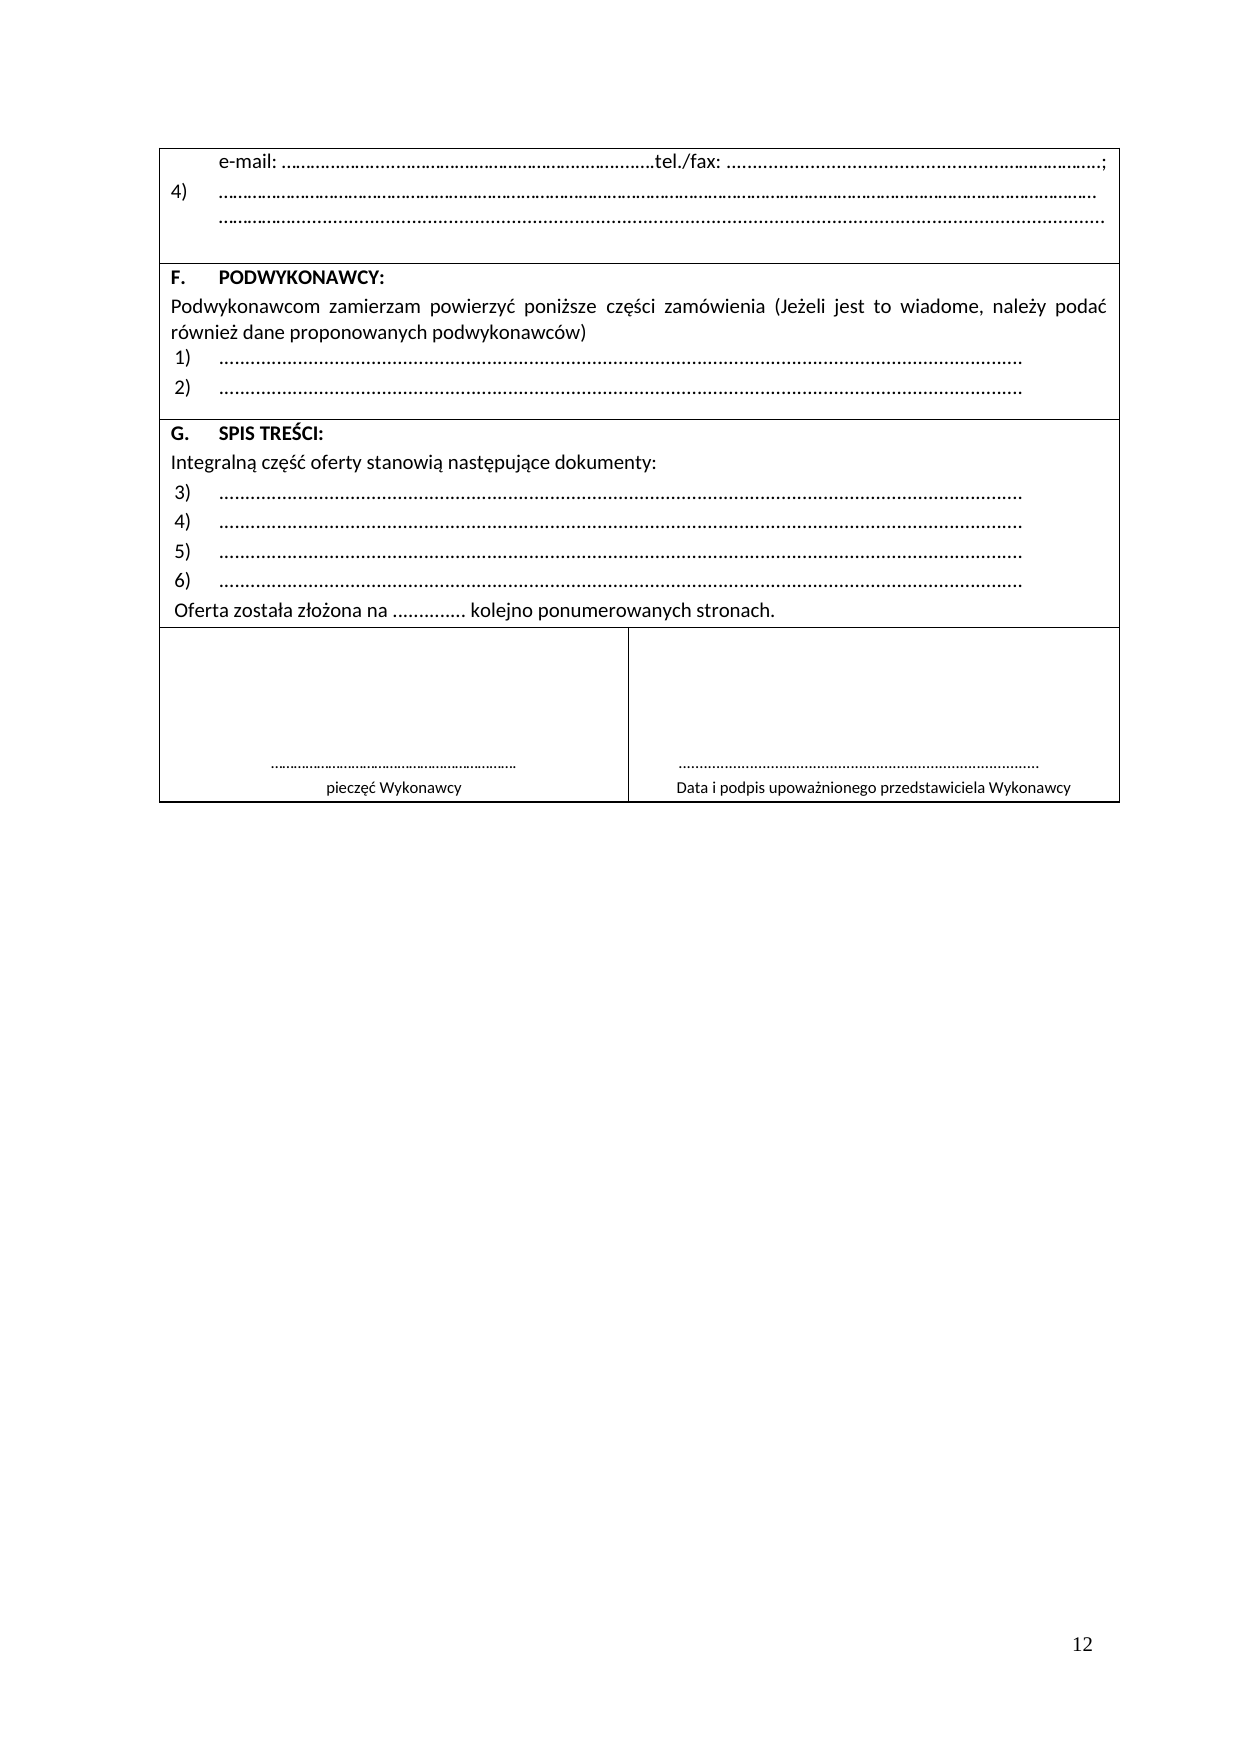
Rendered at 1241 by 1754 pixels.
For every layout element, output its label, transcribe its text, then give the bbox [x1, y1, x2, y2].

table_cell PODWYKONAWCY: Podwykonawcom zamierzam powierzyć poniższe części zamówienia (Jeżeli jest to wiadome, należy podać również dane proponowanych podwykonawców) ......................................................................................................................................................... ......................................................................................................................................................... [160, 264, 1119, 419]
table_cell ………………………………………………………. pieczęć Wykonawcy [160, 628, 628, 801]
table_cell SPIS TREŚCI: Integralną część oferty stanowią następujące dokumenty: ......................................................................................................................................................... ......................................................................................................................................................... ......................................................................................................................................................... ......................................................................................................................................................... Oferta została złożona na .............. kolejno ponumerowanych stronach. [160, 420, 1119, 627]
table_cell ...................................................................................... Data i podpis upoważnionego przedstawiciela Wykonawcy [629, 628, 1119, 801]
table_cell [160, 149, 1119, 263]
